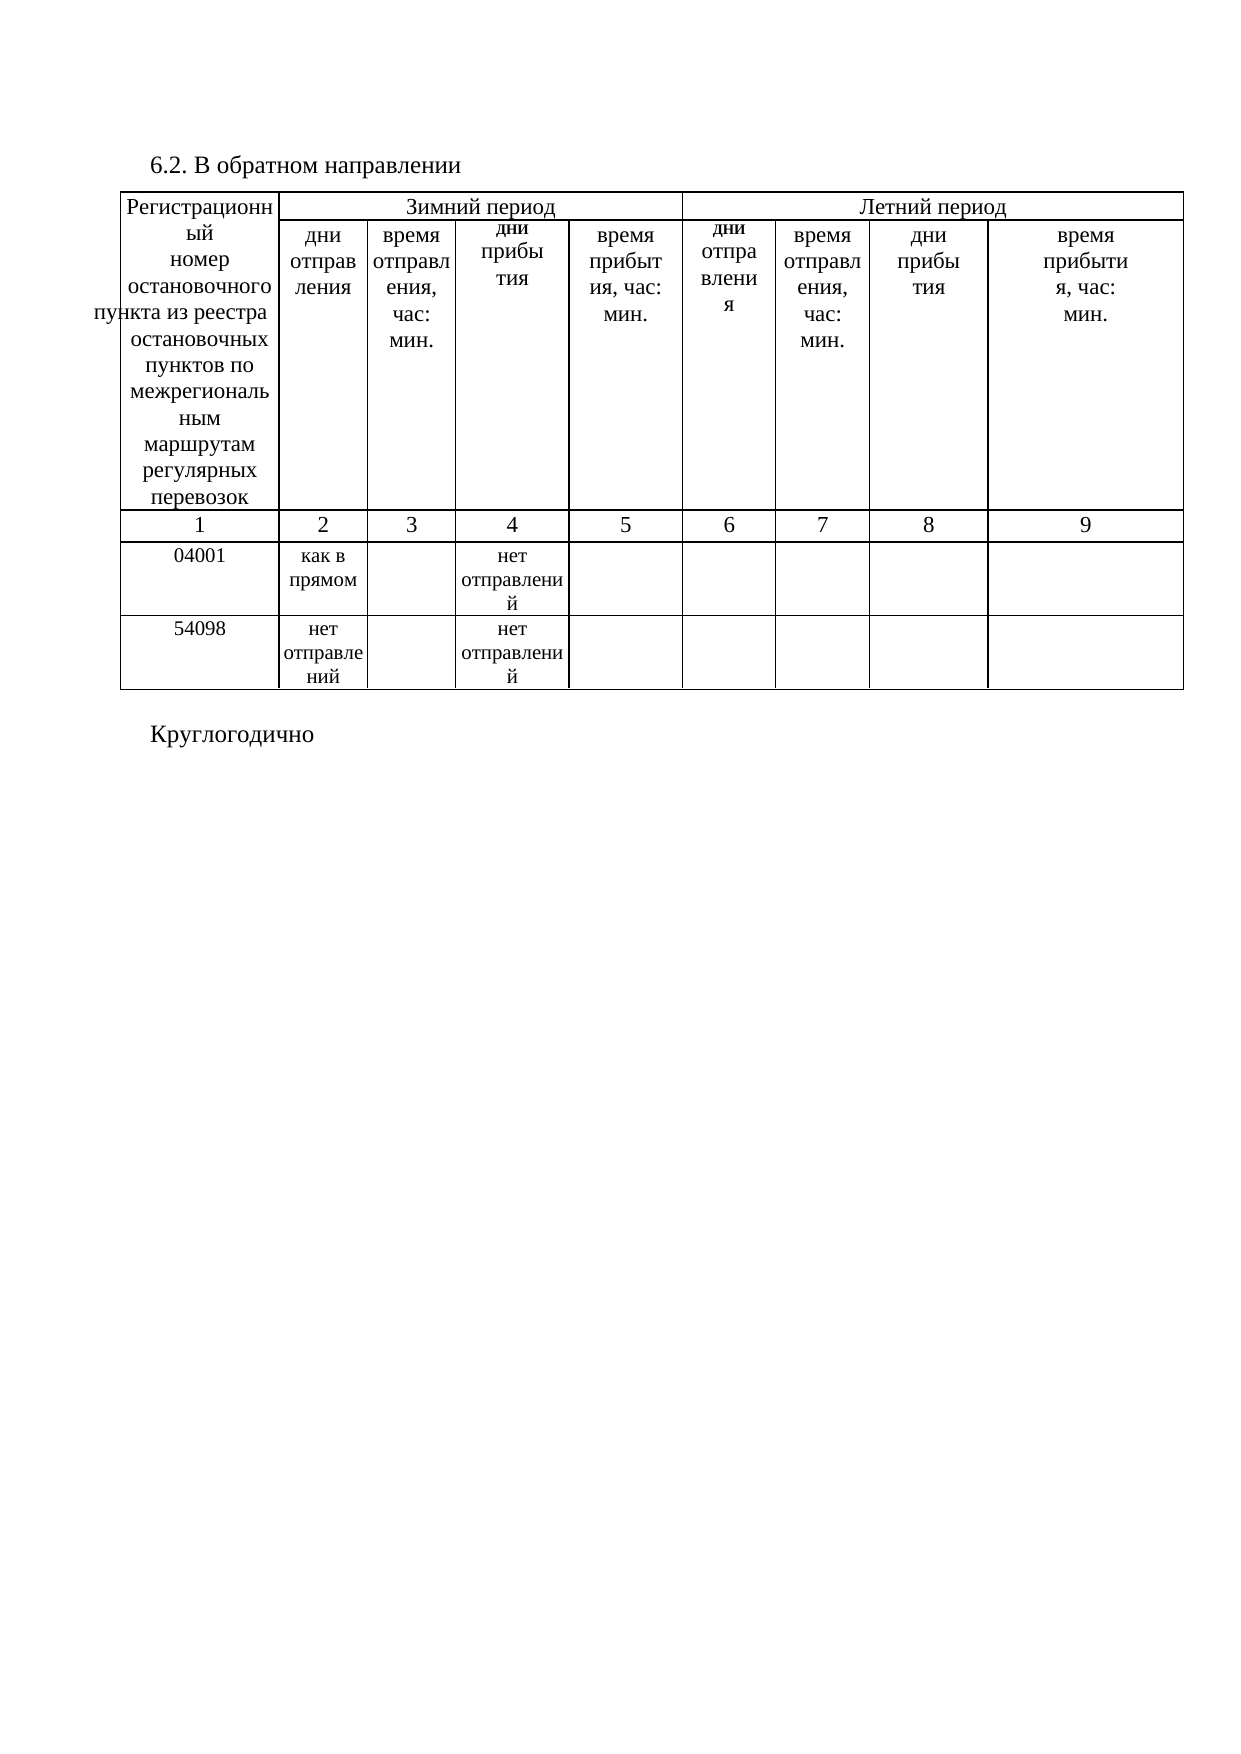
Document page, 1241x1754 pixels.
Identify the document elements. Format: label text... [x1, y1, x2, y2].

table_cell ДНИ отпра влени я [683, 221, 775, 509]
table_header Зимний период [280, 193, 682, 219]
table_cell 1 [121, 511, 278, 541]
table_cell 04001 [121, 543, 278, 615]
table_cell [989, 543, 1183, 615]
table_cell 4 [456, 511, 568, 541]
table_cell нет отправлений [456, 543, 568, 615]
table_cell [368, 543, 455, 615]
table_cell 5 [570, 511, 682, 541]
table_cell нет отправлений [456, 616, 568, 688]
table_cell [368, 616, 455, 688]
table_cell время отправл ения, час: мин. [776, 221, 869, 509]
table_cell [776, 543, 869, 615]
table_cell время прибыт ия, час: мин. [570, 221, 682, 509]
table_cell 7 [776, 511, 869, 541]
table_cell [870, 616, 987, 688]
text Круглогодично [150, 719, 1090, 747]
table_cell 8 [870, 511, 987, 541]
table_cell время отправл ения, час: мин. [368, 221, 455, 509]
table_cell [989, 616, 1183, 688]
table_cell 3 [368, 511, 455, 541]
text 6.2. В обратном направлении [150, 150, 1090, 179]
table_cell дни отправ ления [280, 221, 367, 509]
table_cell [870, 543, 987, 615]
table_cell 6 [683, 511, 775, 541]
table_cell время прибыти я, час: мин. [989, 221, 1183, 509]
table_cell нет отправлений [280, 616, 367, 688]
table_cell дни прибы тия [870, 221, 987, 509]
table_cell [776, 616, 869, 688]
table_cell [683, 543, 775, 615]
table_cell [570, 616, 682, 688]
table_cell [570, 543, 682, 615]
table_cell 2 [280, 511, 367, 541]
table_cell [683, 616, 775, 688]
table_cell 9 [989, 511, 1183, 541]
table_cell ДНИ прибы тия [456, 221, 568, 509]
table_cell 54098 [121, 616, 278, 688]
table_header Регистрационный номер остановочного пункта из реестра остановочных пунктов по межрегиональным маршрутам регулярных перевозок [121, 193, 278, 509]
table_cell как в прямом [280, 543, 367, 615]
table_header Летний период [683, 193, 1183, 219]
